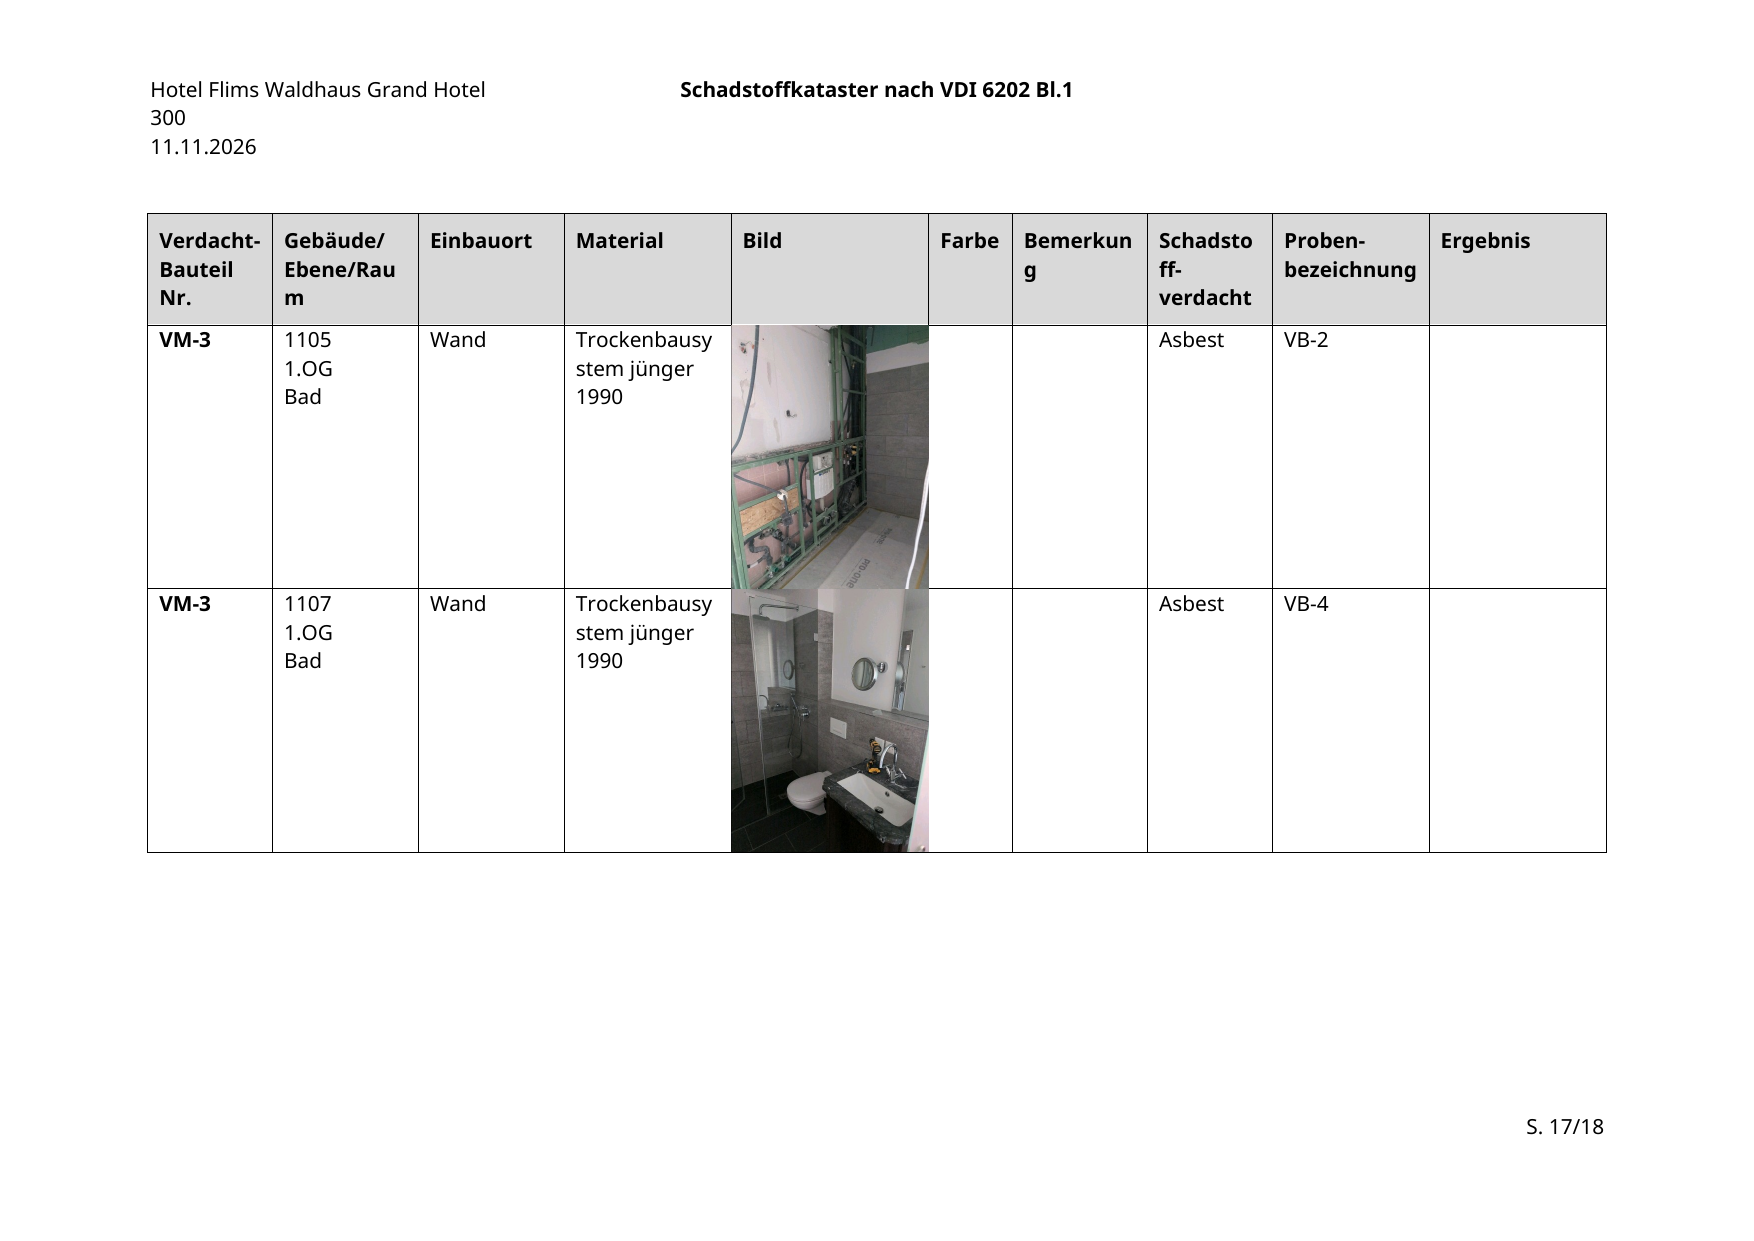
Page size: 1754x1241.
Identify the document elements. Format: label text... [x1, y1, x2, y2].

table_cell VM-3 [148, 589, 272, 852]
table_header Farbe [929, 214, 1012, 324]
table_header Bild [732, 214, 928, 324]
table_header Bemerkung [1013, 214, 1147, 324]
table_cell Asbest [1148, 326, 1272, 588]
picture [731, 325, 929, 852]
table_cell VB-2 [1273, 326, 1429, 588]
table_cell Trockenbausystem jünger 1990 [565, 326, 731, 588]
table_cell [1430, 326, 1606, 588]
table_header Material [565, 214, 731, 324]
table_cell Asbest [1148, 589, 1272, 852]
table_header Verdacht-Bauteil Nr. [148, 214, 272, 324]
table_cell [1430, 589, 1606, 852]
table_cell [1013, 589, 1147, 852]
table_header Proben-bezeichnung [1273, 214, 1429, 324]
table_cell VB-4 [1273, 589, 1429, 852]
table_header Gebäude/ Ebene/Raum [273, 214, 418, 324]
table_cell Trockenbausystem jünger 1990 [565, 589, 731, 852]
table_header Ergebnis [1430, 214, 1606, 324]
table_cell Wand [419, 589, 564, 852]
table_cell [1013, 326, 1147, 588]
table_cell Wand [419, 326, 564, 588]
table_cell 1107 1.OG Bad [273, 589, 418, 852]
table_cell [929, 589, 1012, 852]
table_cell VM-3 [148, 326, 272, 588]
table_cell 1105 1.OG Bad [273, 326, 418, 588]
table_cell [929, 326, 1012, 588]
table_header Einbauort [419, 214, 564, 324]
table_header Schadstoff-verdacht [1148, 214, 1272, 324]
